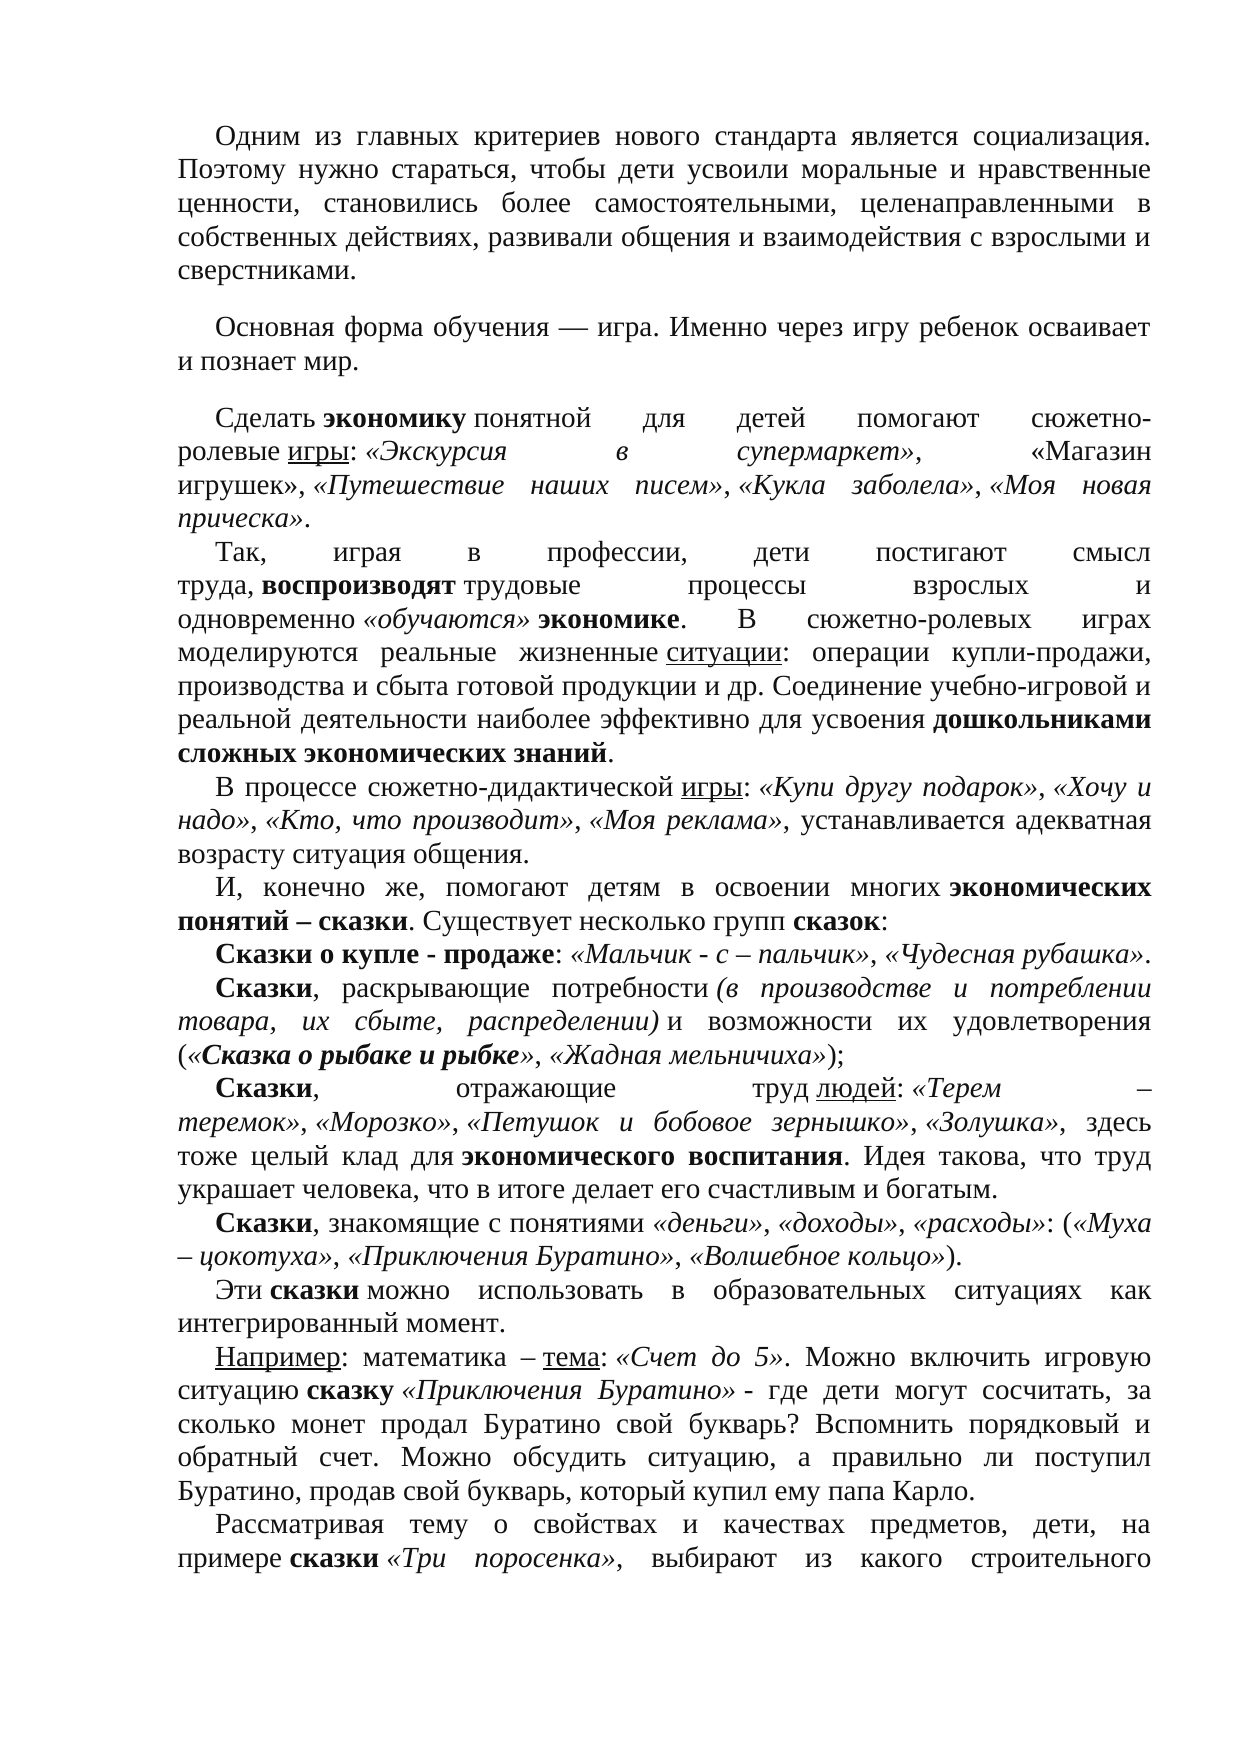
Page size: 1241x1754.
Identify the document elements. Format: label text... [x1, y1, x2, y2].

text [177, 1507, 1152, 1574]
text Сказки, отражающие труд людей: «Терем – теремок», «Морозко», «Петушок и бобовое зернышко», «Золушка», здесь тоже целый клад для экономического воспитания. Идея такова, что труд украшает человека, что в итоге делает его счастливым и богатым. [177, 1071, 1152, 1205]
text Так, играя в профессии, дети постигают смысл труда, воспроизводят трудовые процессы взрослых и одновременно «обучаются» экономике. В сюжетно-ролевых играх моделируются реальные жизненные ситуации: операции купли-продажи, производства и сбыта готовой продукции и др. Соединение учебно-игровой и реальной деятельности наиболее эффективно для усвоения дошкольниками сложных экономических знаний. [177, 534, 1152, 769]
text Сказки, знакомящие с понятиями «деньги», «доходы», «расходы»: («Муха – цокотуха», «Приключения Буратино», «Волшебное кольцо»). [177, 1205, 1152, 1272]
text Сказки, раскрывающие потребности (в производстве и потреблении товара, их сбыте, распределении) и возможности их удовлетворения («Сказка о рыбаке и рыбке», «Жадная мельничиха»); [177, 970, 1152, 1071]
text Сказки о купле - продаже: «Мальчик - с – пальчик», «Чудесная рубашка». [177, 936, 1152, 970]
text И, конечно же, помогают детям в освоении многих экономических понятий – сказки. Существует несколько групп сказок: [177, 869, 1152, 936]
text Одним из главных критериев нового стандарта является социализация. Поэтому нужно стараться, чтобы дети усвоили моральные и нравственные ценности, становились более самостоятельными, целенаправленными в собственных действиях, развивали общения и взаимодействия с взрослыми и сверстниками. [177, 118, 1152, 286]
text Эти сказки можно использовать в образовательных ситуациях как интегрированный момент. [177, 1272, 1152, 1339]
text Основная форма обучения — игра. Именно через игру ребенок осваивает и познает мир. [177, 309, 1152, 376]
text В процессе сюжетно-дидактической игры: «Купи другу подарок», «Хочу и надо», «Кто, что производит», «Моя реклама», устанавливается адекватная возрасту ситуация общения. [177, 769, 1152, 869]
text Сделать экономику понятной для детей помогают сюжетно-ролевые игры: «Экскурсия в супермаркет», «Магазин игрушек», «Путешествие наших писем», «Кукла заболела», «Моя новая прическа». [177, 400, 1152, 534]
text Например: математика – тема: «Счет до 5». Можно включить игровую ситуацию сказку «Приключения Буратино» - где дети могут сосчитать, за сколько монет продал Буратино свой букварь? Вспомнить порядковый и обратный счет. Можно обсудить ситуацию, а правильно ли поступил Буратино, продав свой букварь, который купил ему папа Карло. [177, 1339, 1152, 1507]
